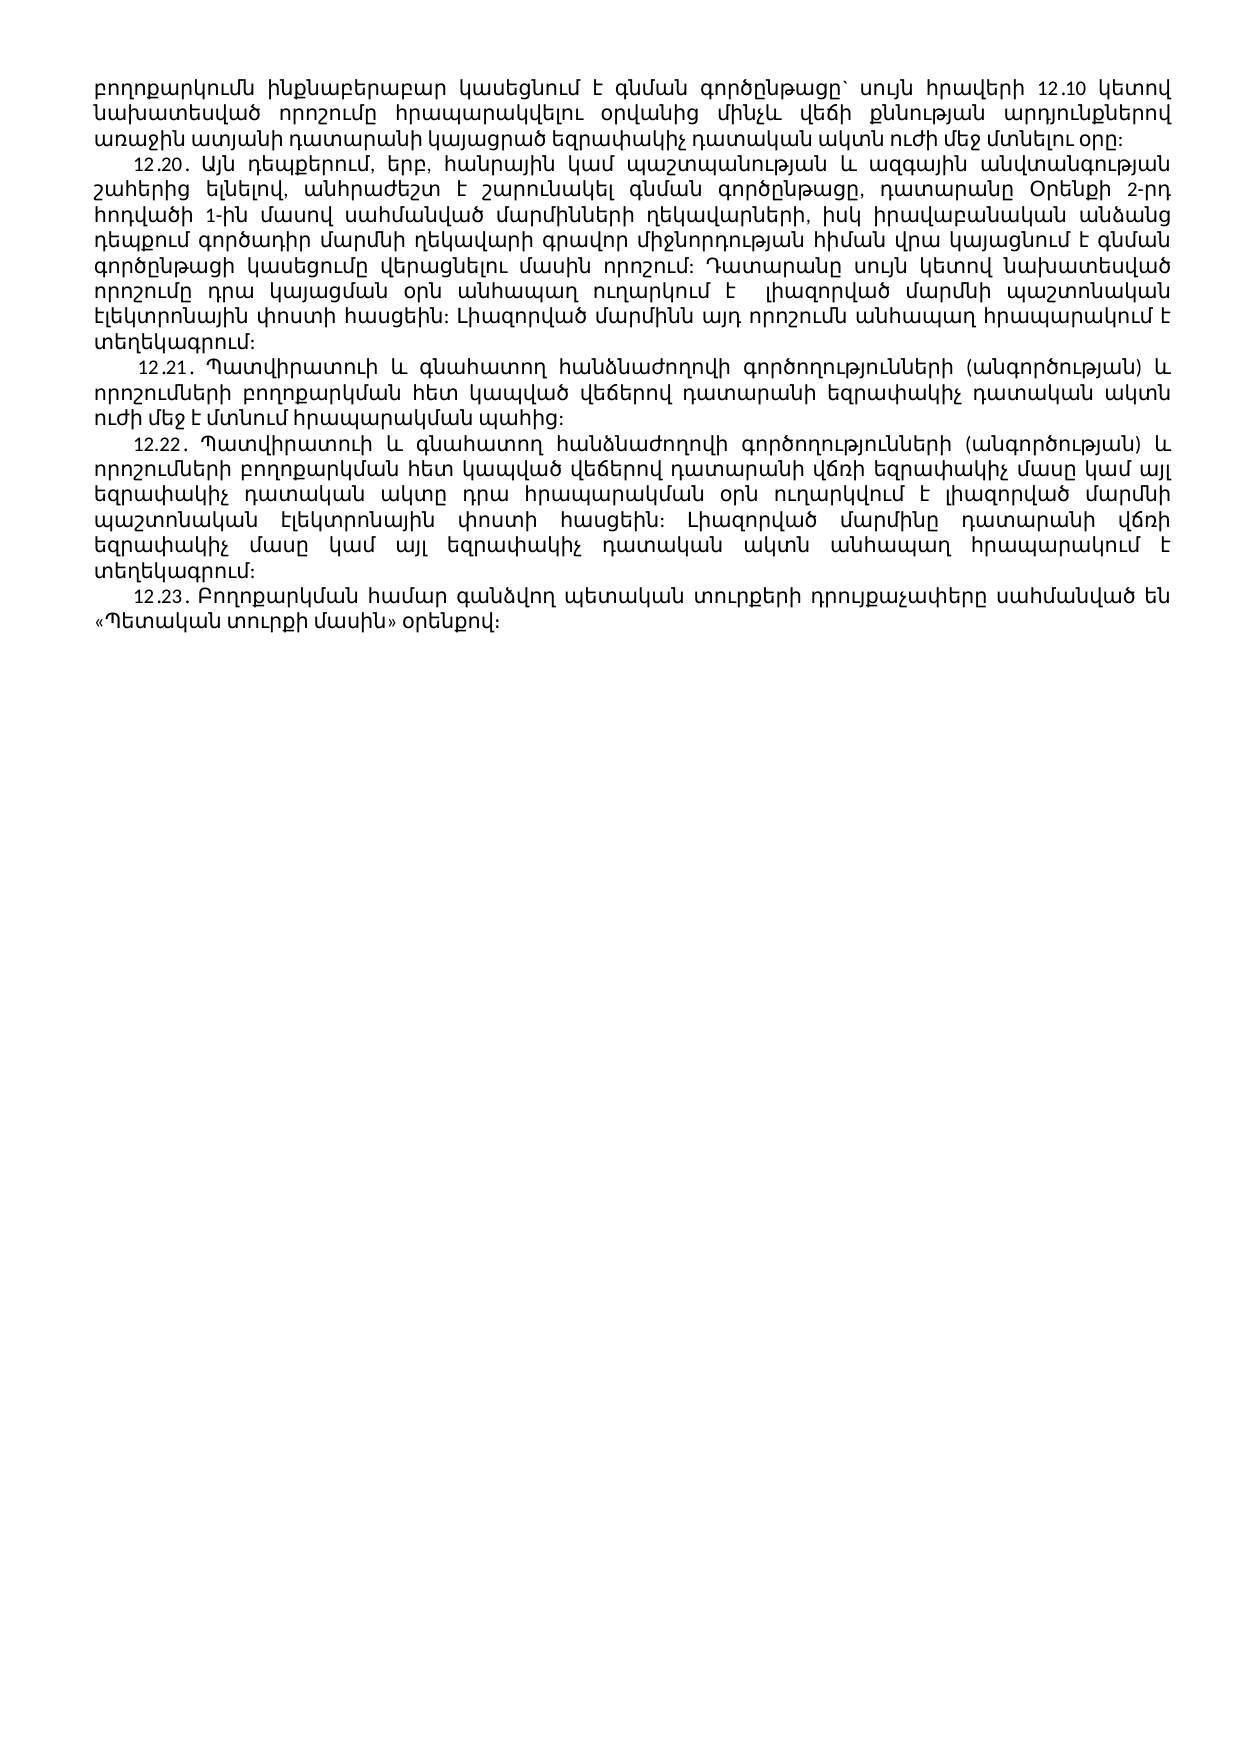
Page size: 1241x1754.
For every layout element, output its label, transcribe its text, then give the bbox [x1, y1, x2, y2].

text 12.22․ Պատվիրատուի և գնահատող հանձնաժողովի գործողությունների (անգործության) և որոշումների բողոքարկման հետ կապված վեճերով դատարանի վճռի եզրափակիչ մասը կամ այլ եզրափակիչ դատական ակտը դրա հրապարակման օրն ուղարկվում է լիազորված մարմնի պաշտոնական էլեկտրոնային փոստի հասցեին: Լիազորված մարմինը դատարանի վճռի եզրափակիչ մասը կամ այլ եզրափակիչ դատական ակտն անհապաղ հրապարակում է տեղեկագրում: [94, 431, 1171, 583]
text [94, 75, 1171, 151]
text 12․23․ Բողոքարկման համար գանձվող պետական տուրքերի դրույքաչափերը սահմանված են «Պետական տուրքի մասին» օրենքով։ [94, 583, 1171, 634]
text 12․21․ Պատվիրատուի և գնահատող հանձնաժողովի գործողությունների (անգործության) և որոշումների բողոքարկման հետ կապված վեճերով դատարանի եզրափակիչ դատական ակտն ուժի մեջ է մտնում հրապարակման պահից: [94, 354, 1171, 431]
text 12․20․ Այն դեպքերում, երբ, հանրային կամ պաշտպանության և ազգային անվտանգության շահերից ելնելով, անհրաժեշտ է շարունակել գնման գործընթացը, դատարանը Օրենքի 2-րդ հոդվածի 1-ին մասով սահմանված մարմինների ղեկավարների, իսկ իրավաբանական անձանց դեպքում գործադիր մարմնի ղեկավարի գրավոր միջնորդության հիման վրա կայացնում է գնման գործընթացի կասեցումը վերացնելու մասին որոշում: Դատարանը սույն կետով նախատեսված որոշումը դրա կայացման օրն անհապաղ ուղարկում է լիազորված մարմնի պաշտոնական էլեկտրոնային փոստի հասցեին: Լիազորված մարմինն այդ որոշումն անհապաղ հրապարակում է տեղեկագրում: [94, 151, 1171, 354]
